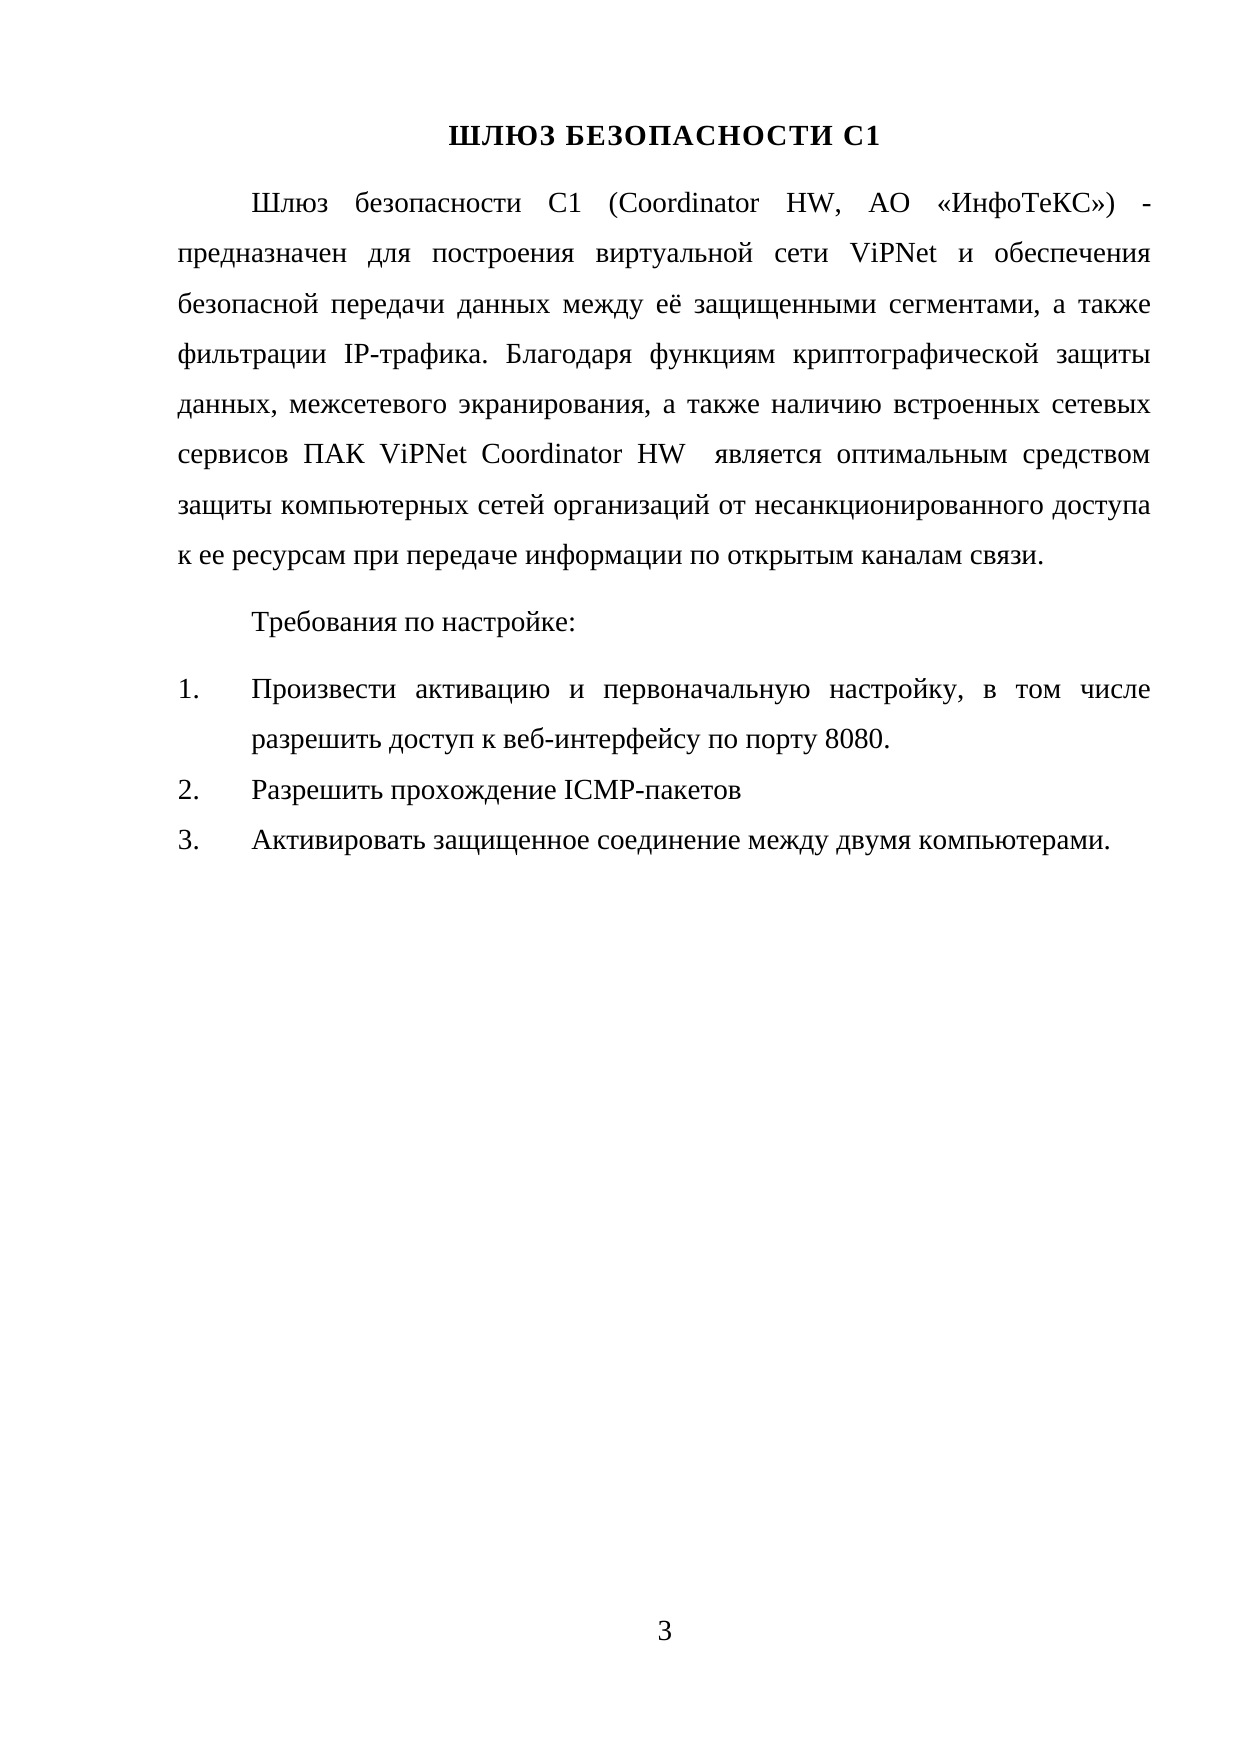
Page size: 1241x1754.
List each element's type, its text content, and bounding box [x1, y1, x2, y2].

text Требования по настройке: [177, 604, 1152, 638]
subtitle ШЛЮЗ БЕЗОПАСНОСТИ С1 [177, 118, 1152, 152]
list Активировать защищенное соединение между двумя компьютерами. [178, 822, 1152, 856]
list Разрешить прохождение ICMP-пакетов [178, 772, 1152, 805]
list Произвести активацию и первоначальную настройку, в том числе разрешить доступ к веб-интерфейсу по порту 8080. [178, 671, 1152, 755]
text Шлюз безопасности С1 (Coordinator HW, АО «ИнфоТеКС») - предназначен для построения виртуальной сети ViPNet и обеспечения безопасной передачи данных между её защищенными сегментами, а также фильтрации IP-трафика. Благодаря функциям криптографической защиты данных, межсетевого экранирования, а также наличию встроенных сетевых сервисов ПАК ViPNet Coordinator HW является оптимальным средством защиты компьютерных сетей организаций от несанкционированного доступа к ее ресурсам при передаче информации по открытым каналам связи. [177, 185, 1152, 571]
